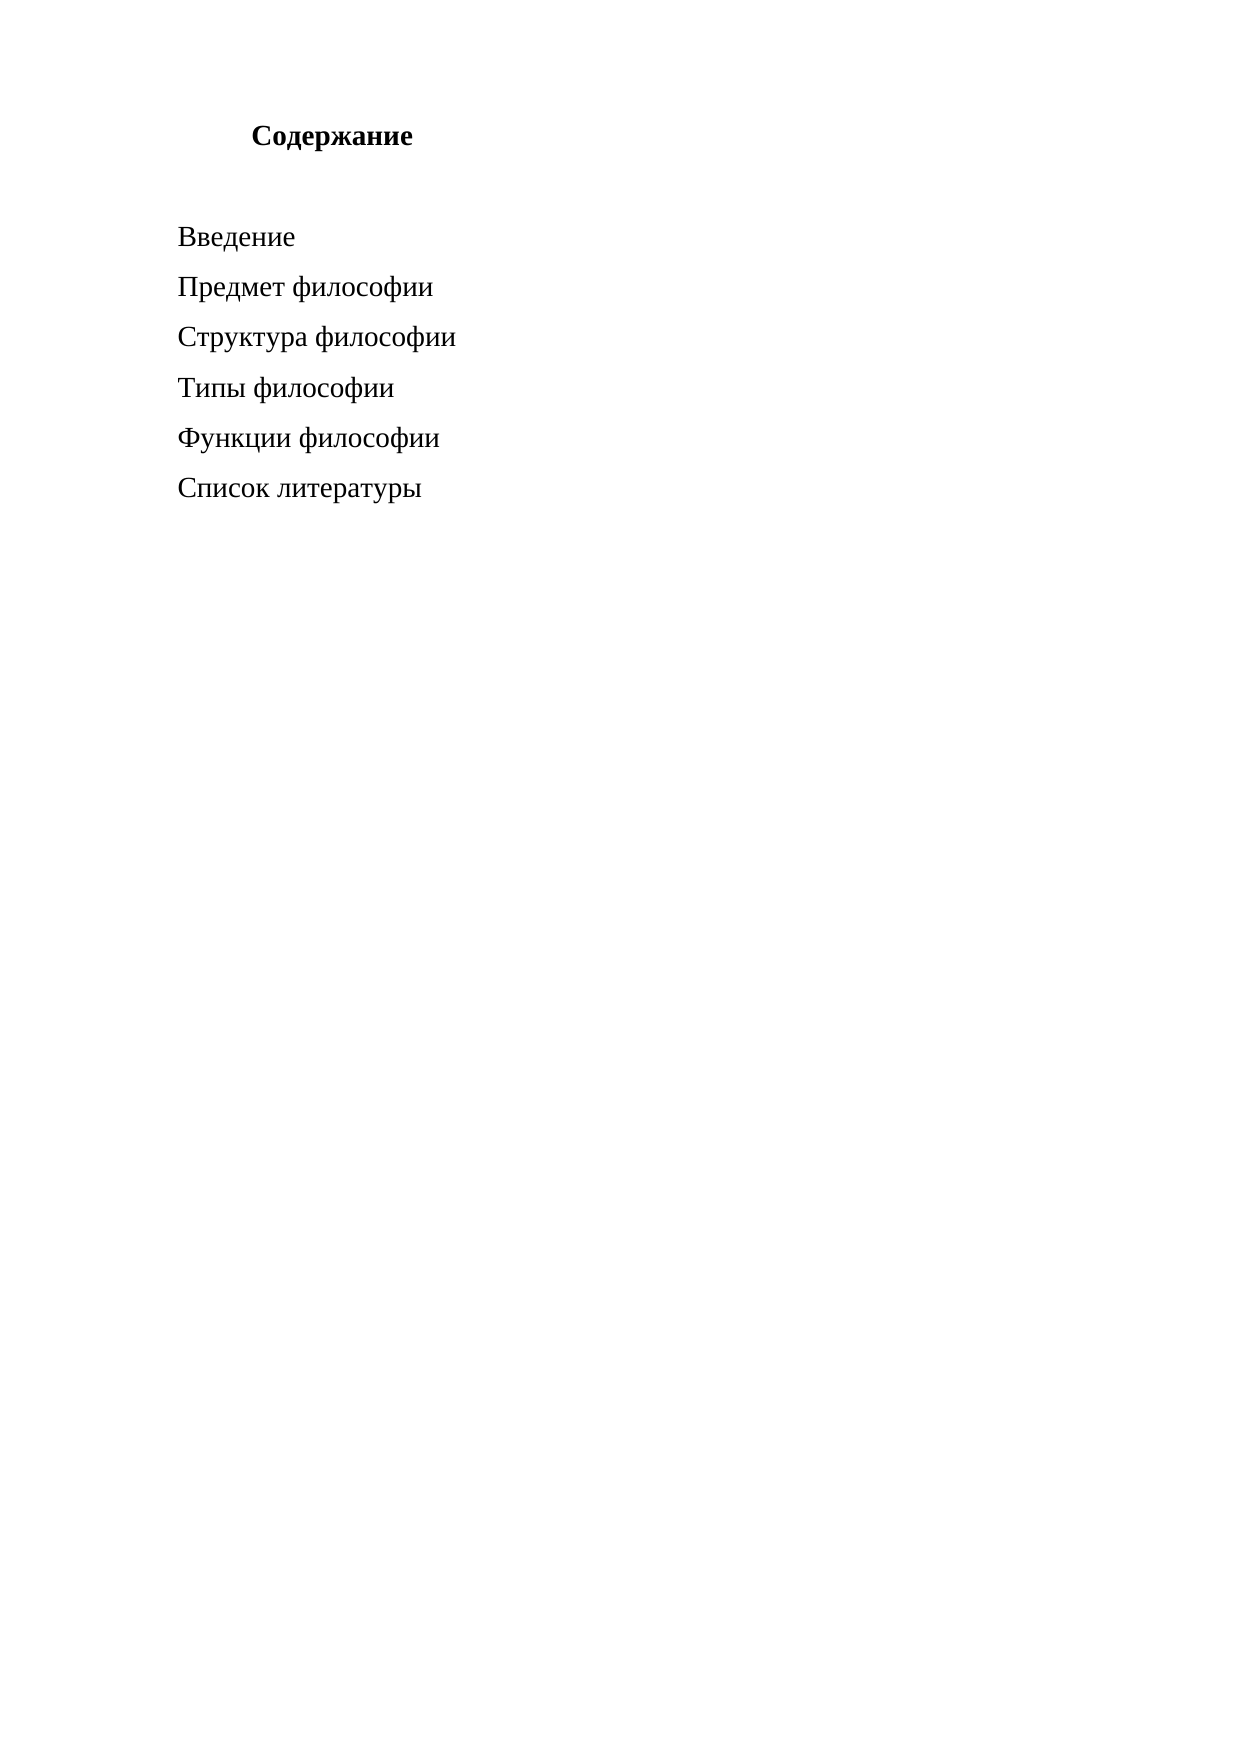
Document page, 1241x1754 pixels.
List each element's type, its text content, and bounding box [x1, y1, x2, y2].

text Типы философии [177, 370, 1152, 403]
text Структура философии [177, 319, 1152, 353]
text Введение [177, 219, 1152, 252]
text Функции философии [177, 420, 1152, 453]
text Предмет философии [177, 269, 1152, 303]
text Содержание [177, 118, 1152, 152]
text Список литературы [177, 470, 1152, 504]
